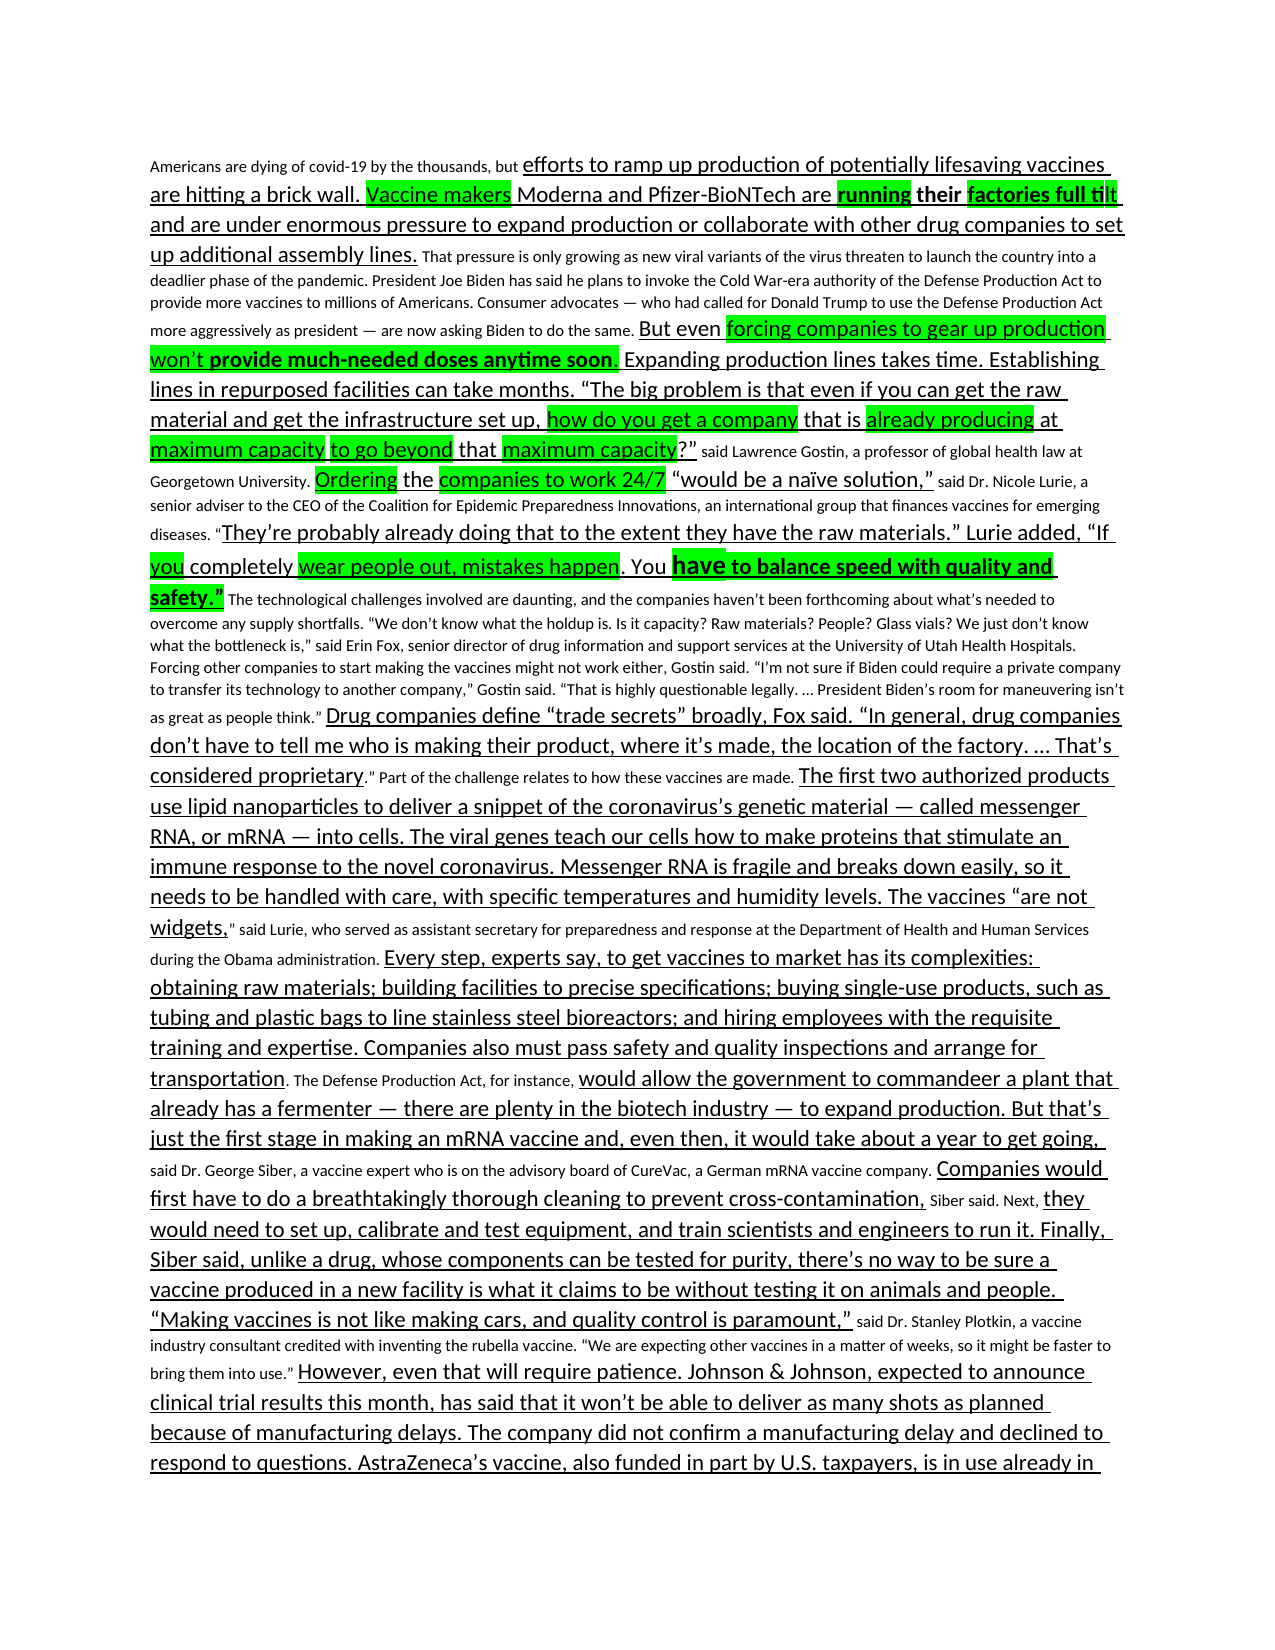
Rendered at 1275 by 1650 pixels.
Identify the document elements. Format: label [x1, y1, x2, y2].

text [150, 236, 1125, 1476]
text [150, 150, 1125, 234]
